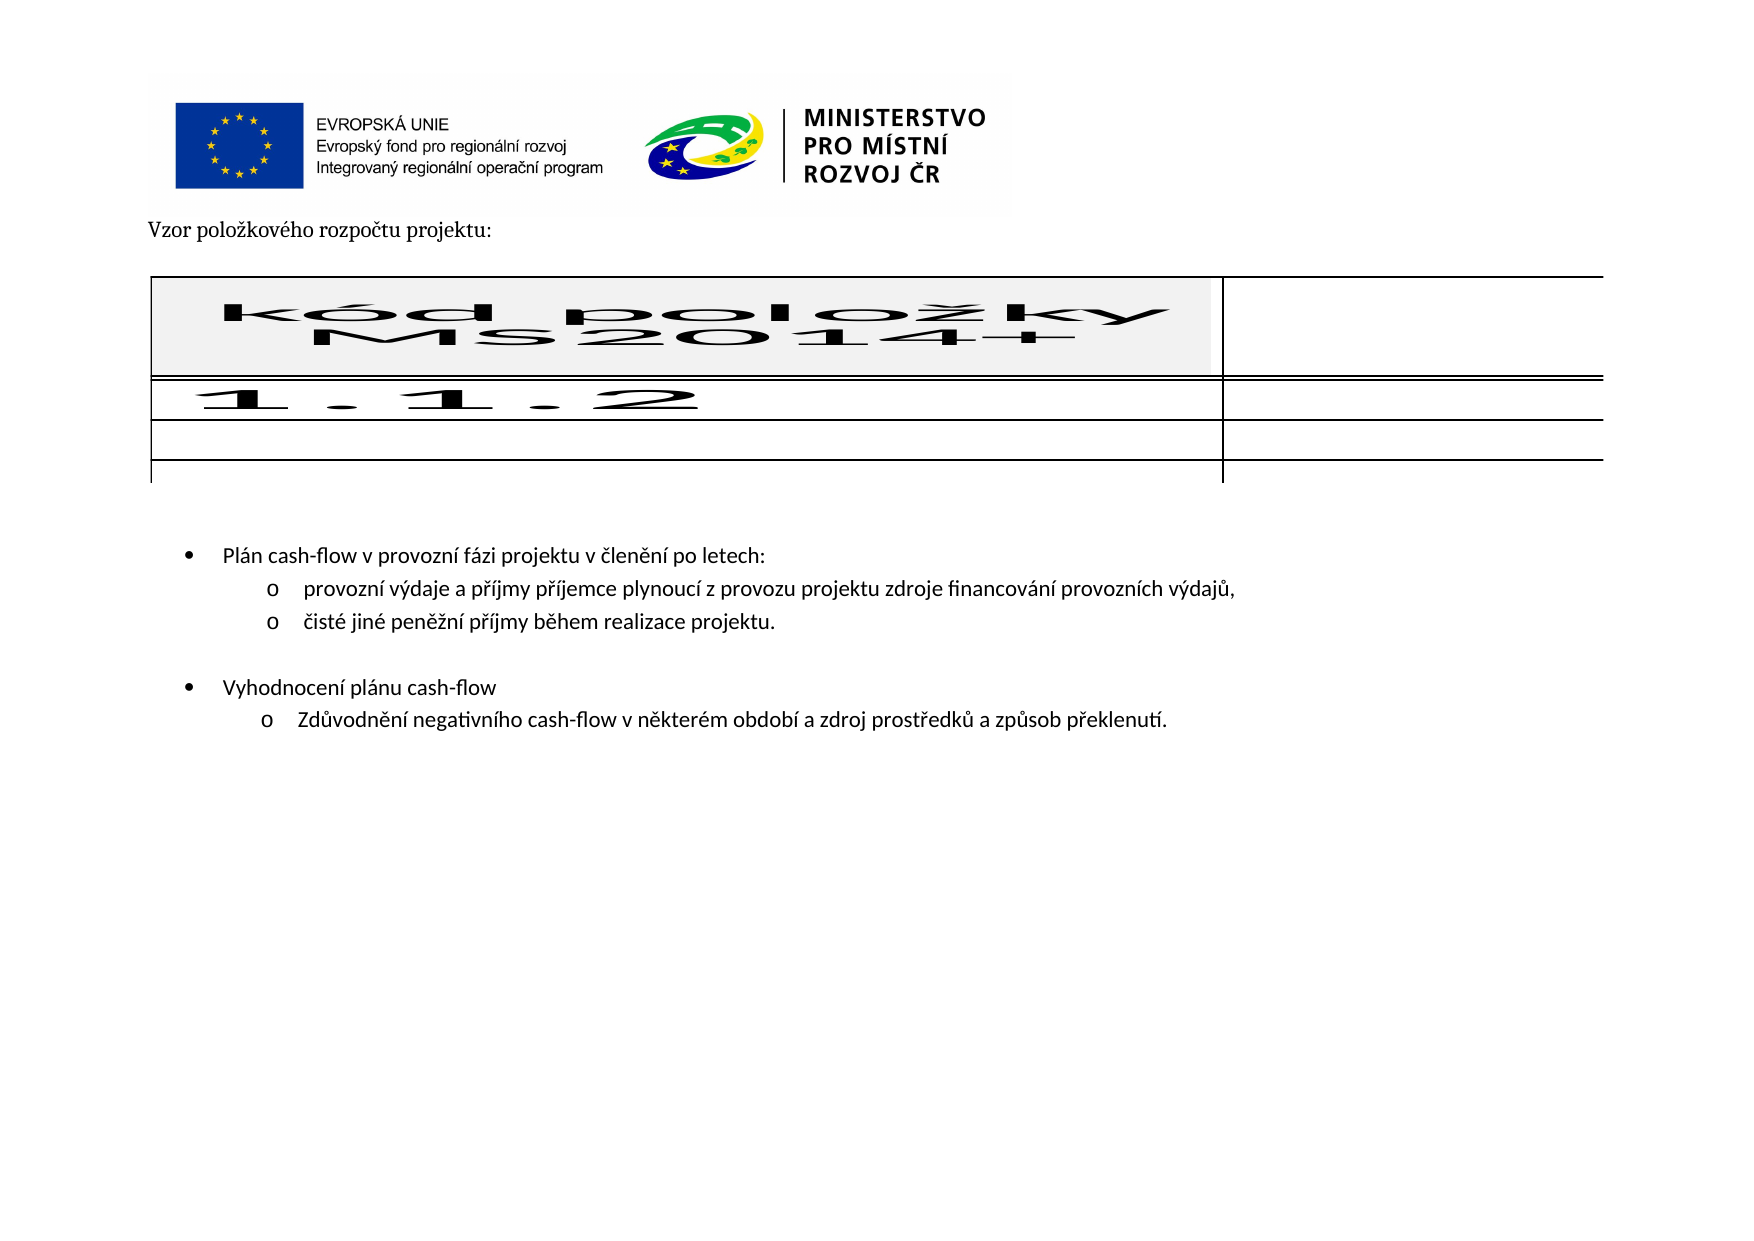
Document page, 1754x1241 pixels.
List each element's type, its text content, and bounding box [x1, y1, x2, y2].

text Vzor položkového rozpočtu projektu: [148, 217, 1606, 243]
list provozní výdaje a příjmy příjemce plynoucí z provozu projektu zdroje financování provozních výdajů, [266, 574, 1606, 603]
list Zdůvodnění negativního cash-flow v některém období a zdroj prostředků a způsob překlenutí. [260, 705, 1606, 734]
list Plán cash-flow v provozní fázi projektu v členění po letech: [185, 542, 1606, 570]
list čisté jiné peněžní příjmy během realizace projektu. [266, 607, 1606, 637]
list Vyhodnocení plánu cash-flow [185, 673, 1606, 701]
picture [147, 73, 1013, 217]
